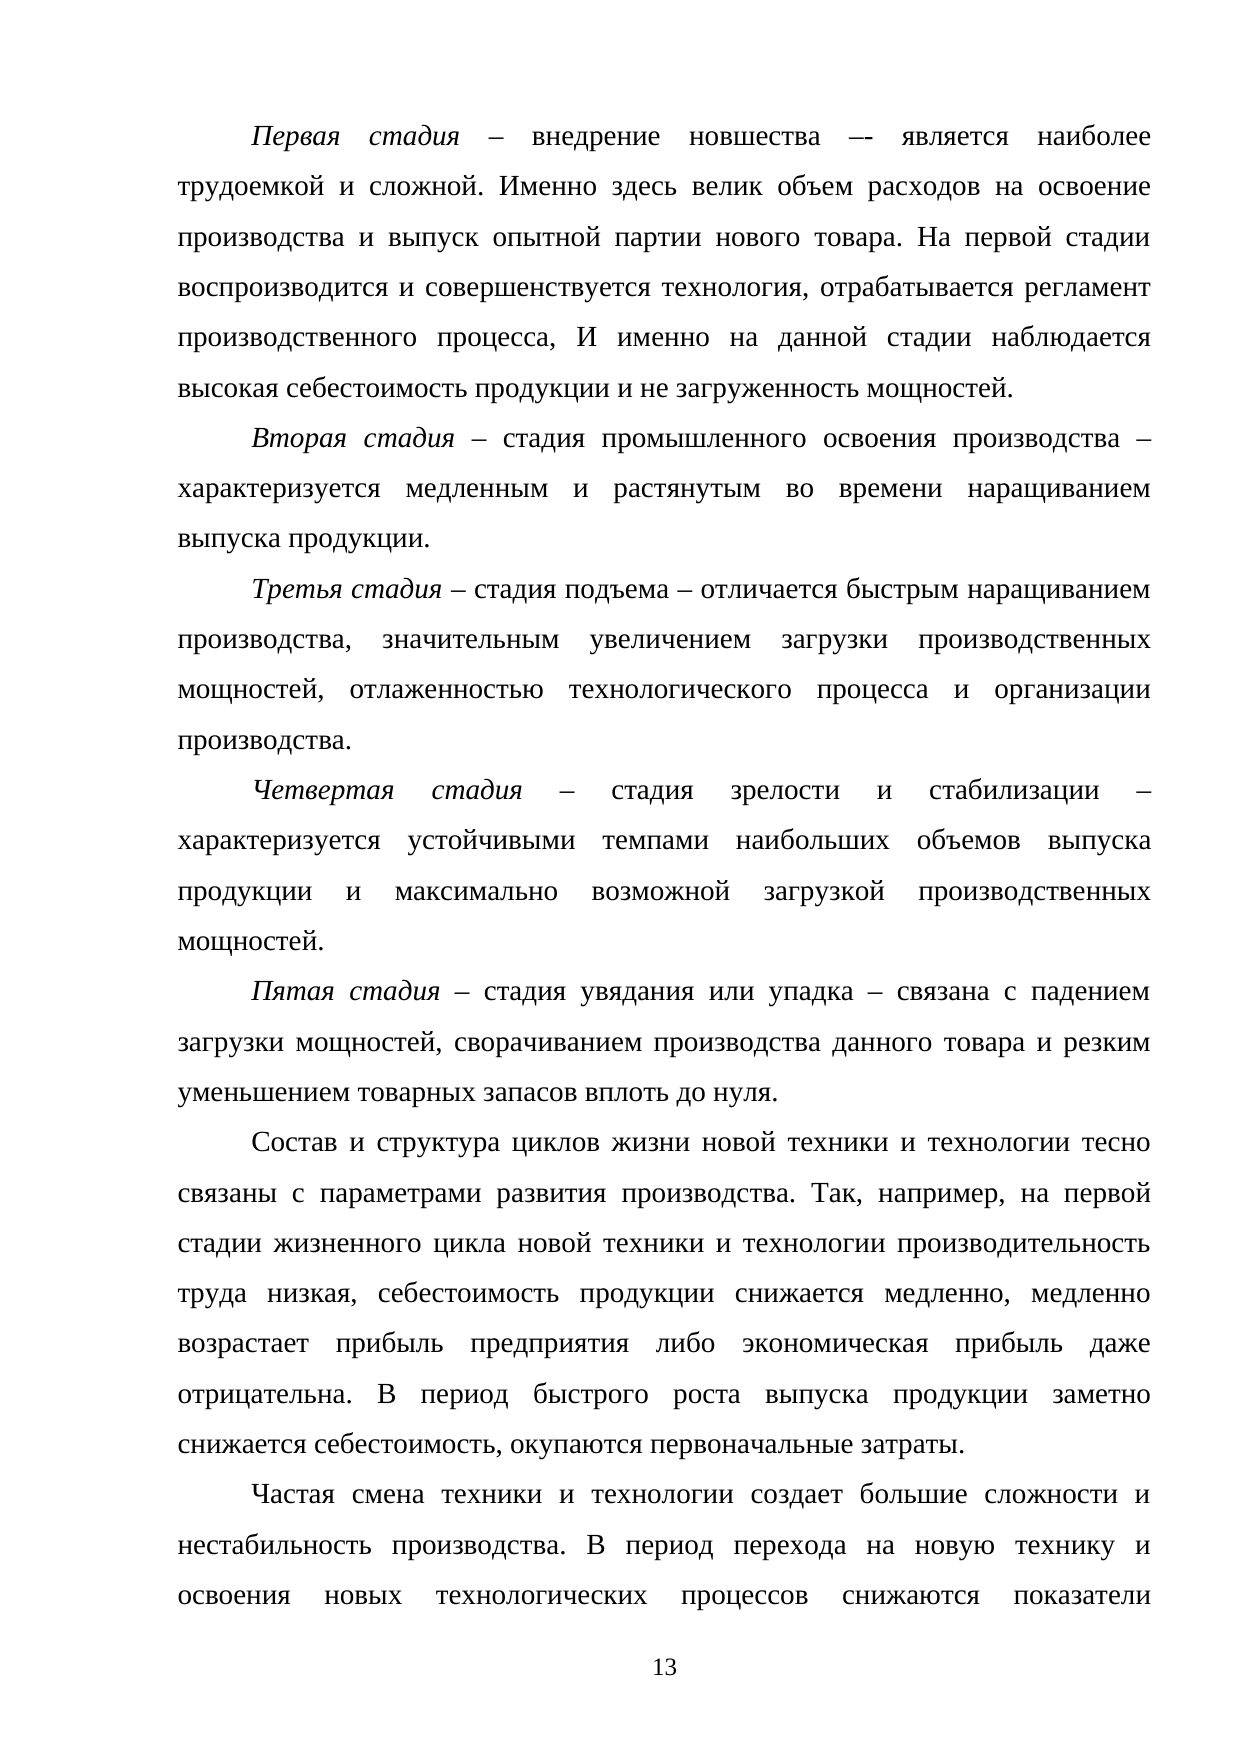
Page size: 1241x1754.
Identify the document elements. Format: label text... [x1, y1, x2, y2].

text Четвертая стадия – стадия зрелости и стабилизации – характеризуется устойчивыми темпами наибольших объемов выпуска продукции и максимально возможной загрузкой производственных мощностей. [177, 772, 1152, 957]
text Первая стадия – внедрение новшества –- является наиболее трудоемкой и сложной. Именно здесь велик объем расходов на освоение производства и выпуск опытной партии нового товара. На первой стадии воспроизводится и совершенствуется технология, отрабатывается регламент производственного процесса, И именно на данной стадии наблюдается высокая себестоимость продукции и не загруженность мощностей. [177, 118, 1152, 403]
text Пятая стадия – стадия увядания или упадка – связана с падением загрузки мощностей, сворачиванием производства данного товара и резким уменьшением товарных запасов вплоть до нуля. [177, 973, 1152, 1108]
text Вторая стадия – стадия промышленного освоения производства – характеризуется медленным и растянутым во времени наращиванием выпуска продукции. [177, 420, 1152, 554]
text Состав и структура циклов жизни новой техники и технологии тесно связаны с параметрами развития производства. Так, например, на первой стадии жизненного цикла новой техники и технологии производительность труда низкая, себестоимость продукции снижается медленно, медленно возрастает прибыль предприятия либо экономическая прибыль даже отрицательна. В период быстрого роста выпуска продукции заметно снижается себестоимость, окупаются первоначальные затраты. [177, 1124, 1152, 1460]
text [177, 1477, 1152, 1611]
text Третья стадия – стадия подъема – отличается быстрым наращиванием производства, значительным увеличением загрузки производственных мощностей, отлаженностью технологического процесса и организации производства. [177, 571, 1152, 755]
